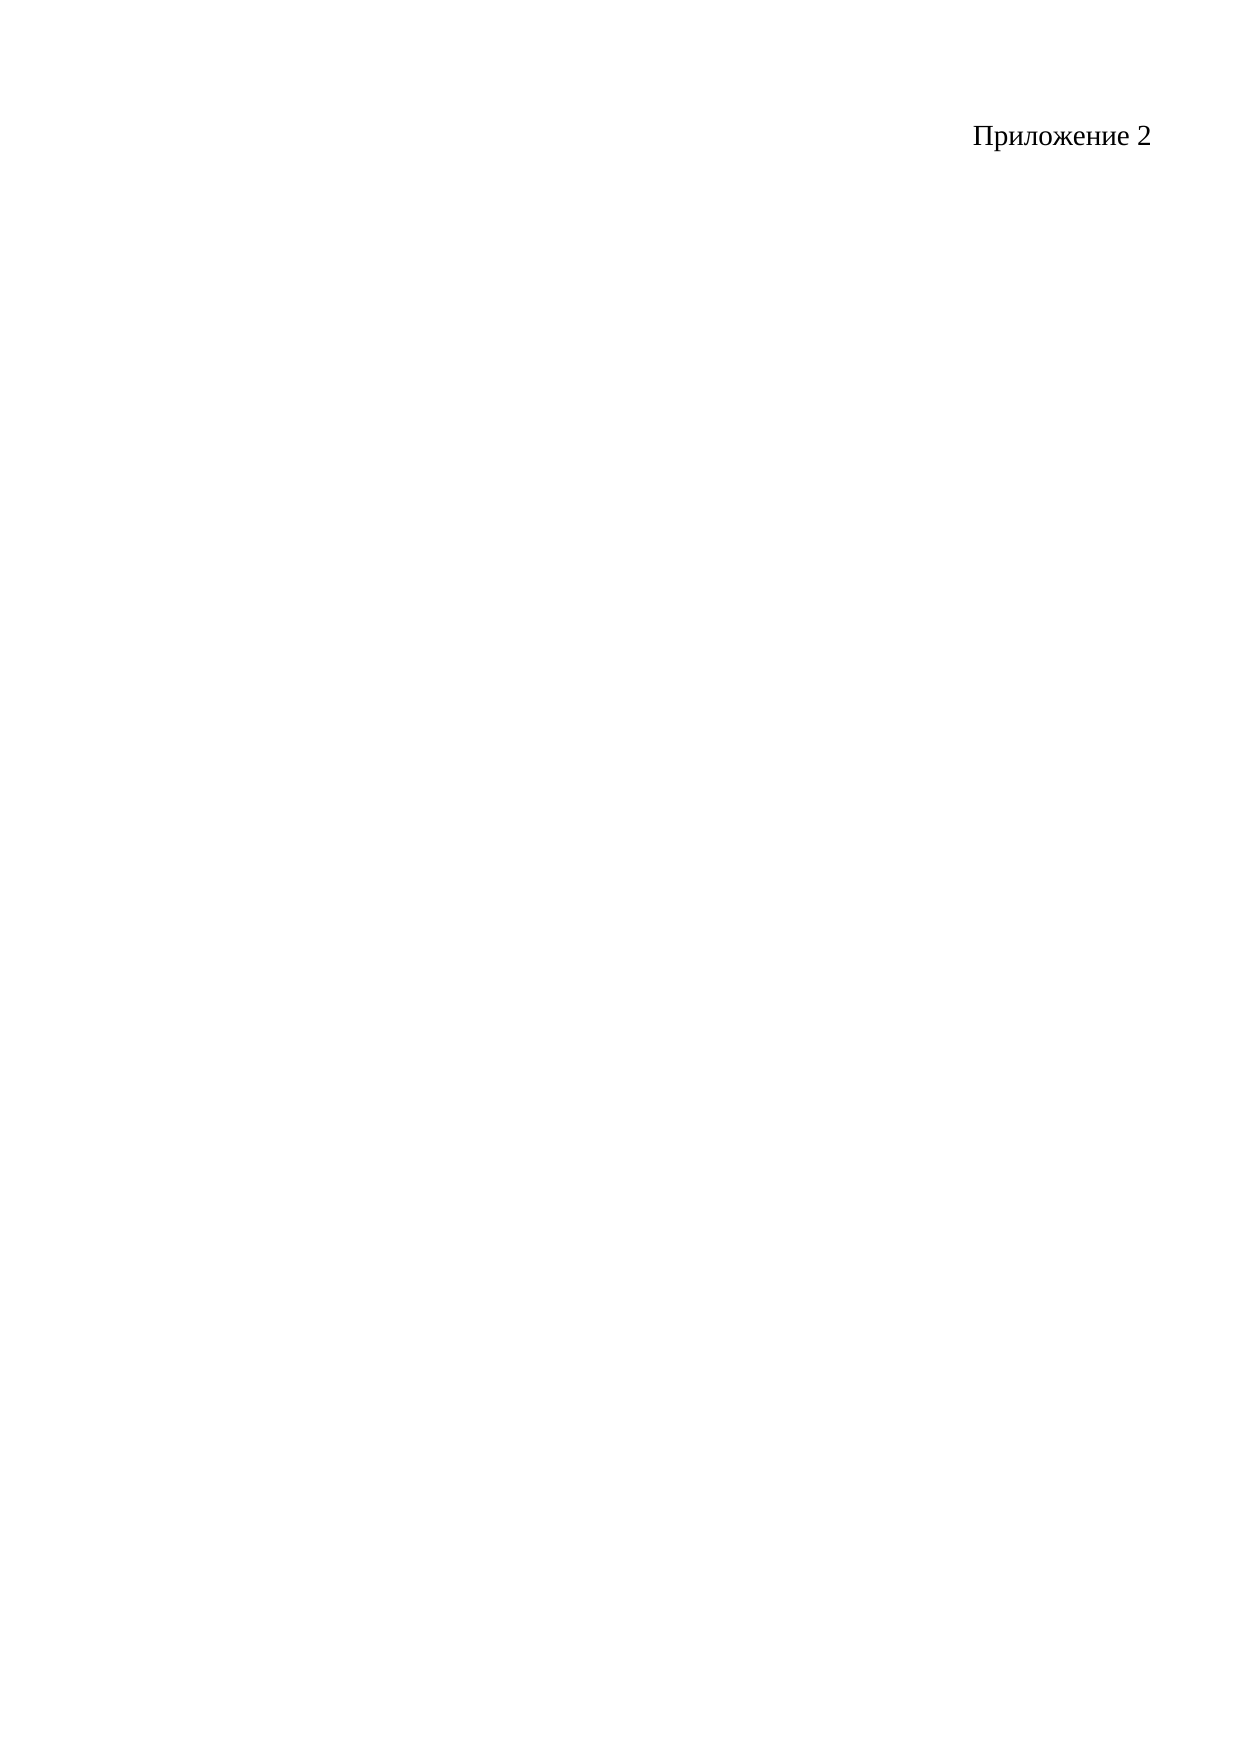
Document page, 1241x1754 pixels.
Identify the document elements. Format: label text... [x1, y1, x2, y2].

text Приложение 2 [177, 118, 1152, 152]
